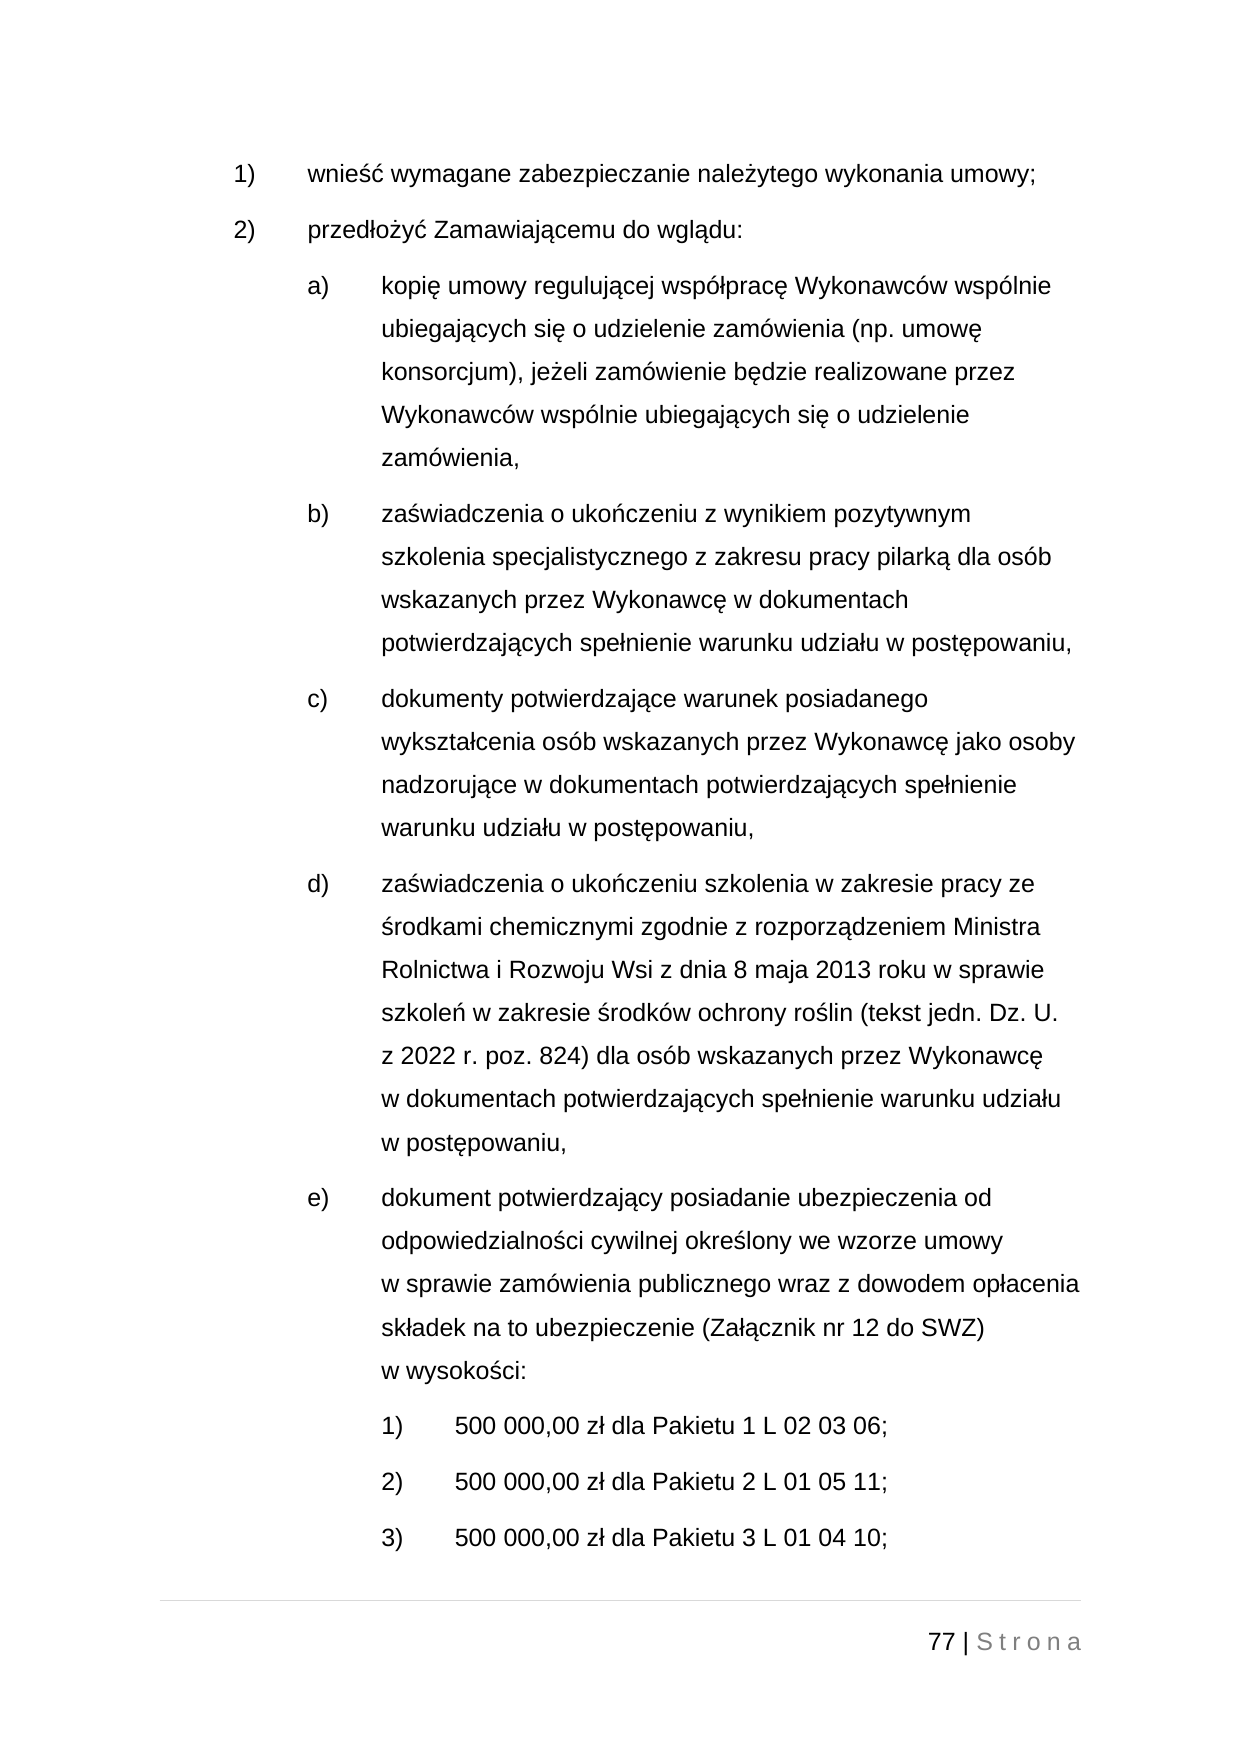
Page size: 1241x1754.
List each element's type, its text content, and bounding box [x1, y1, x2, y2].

text e) dokument potwierdzający posiadanie ubezpieczenia od odpowiedzialności cywilnej określony we wzorze umowy w sprawie zamówienia publicznego wraz z dowodem opłacenia składek na to ubezpieczenie (Załącznik nr 12 do SWZ) w wysokości: [307, 1183, 1081, 1384]
text 1) 500 000,00 zł dla Pakietu 1 L 02 03 06; [381, 1411, 1081, 1440]
text 3) 500 000,00 zł dla Pakietu 3 L 01 04 10; [381, 1523, 1081, 1551]
text 1) wnieść wymagane zabezpieczanie należytego wykonania umowy; [233, 159, 1081, 188]
text d) zaświadczenia o ukończeniu szkolenia w zakresie pracy ze środkami chemicznymi zgodnie z rozporządzeniem Ministra Rolnictwa i Rozwoju Wsi z dnia 8 maja 2013 roku w sprawie szkoleń w zakresie środków ochrony roślin (tekst jedn. Dz. U. z 2022 r. poz. 824) dla osób wskazanych przez Wykonawcę w dokumentach potwierdzających spełnienie warunku udziału w postępowaniu, [307, 869, 1081, 1156]
text a) kopię umowy regulującej współpracę Wykonawców wspólnie ubiegających się o udzielenie zamówienia (np. umowę konsorcjum), jeżeli zamówienie będzie realizowane przez Wykonawców wspólnie ubiegających się o udzielenie zamówienia, [307, 271, 1081, 472]
text 2) przedłożyć Zamawiającemu do wglądu: [233, 215, 1081, 244]
text 2) 500 000,00 zł dla Pakietu 2 L 01 05 11; [381, 1467, 1081, 1496]
text c) dokumenty potwierdzające warunek posiadanego wykształcenia osób wskazanych przez Wykonawcę jako osoby nadzorujące w dokumentach potwierdzających spełnienie warunku udziału w postępowaniu, [307, 684, 1081, 842]
text b) zaświadczenia o ukończeniu z wynikiem pozytywnym szkolenia specjalistycznego z zakresu pracy pilarką dla osób wskazanych przez Wykonawcę w dokumentach potwierdzających spełnienie warunku udziału w postępowaniu, [307, 499, 1081, 657]
